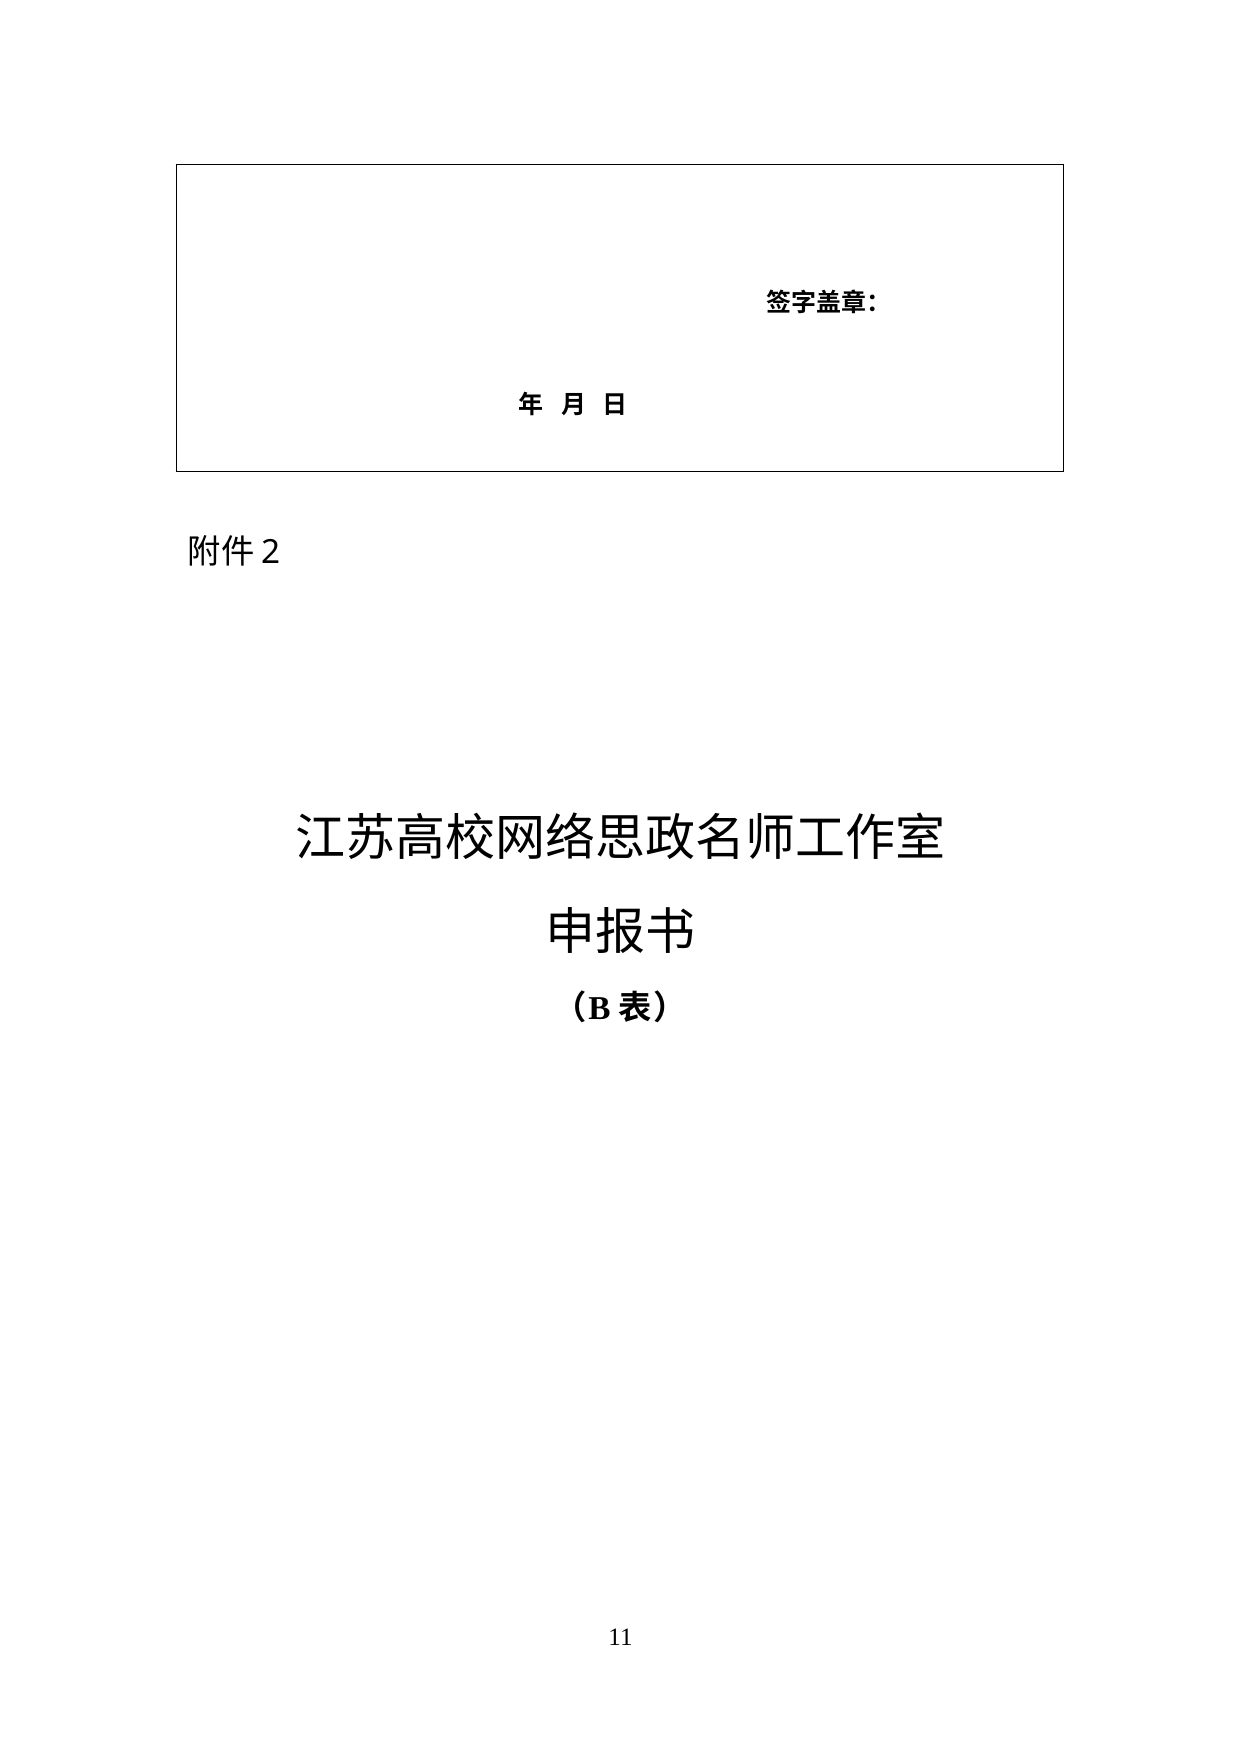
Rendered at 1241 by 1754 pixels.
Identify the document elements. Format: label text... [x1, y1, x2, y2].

text （B表） [187, 981, 1053, 1029]
table_cell 签字盖章： 年 月 日 [177, 165, 1063, 471]
text 申报书 [187, 870, 1053, 964]
text 江苏高校网络思政名师工作室 [187, 776, 1053, 870]
text 附件2 [187, 530, 1053, 572]
